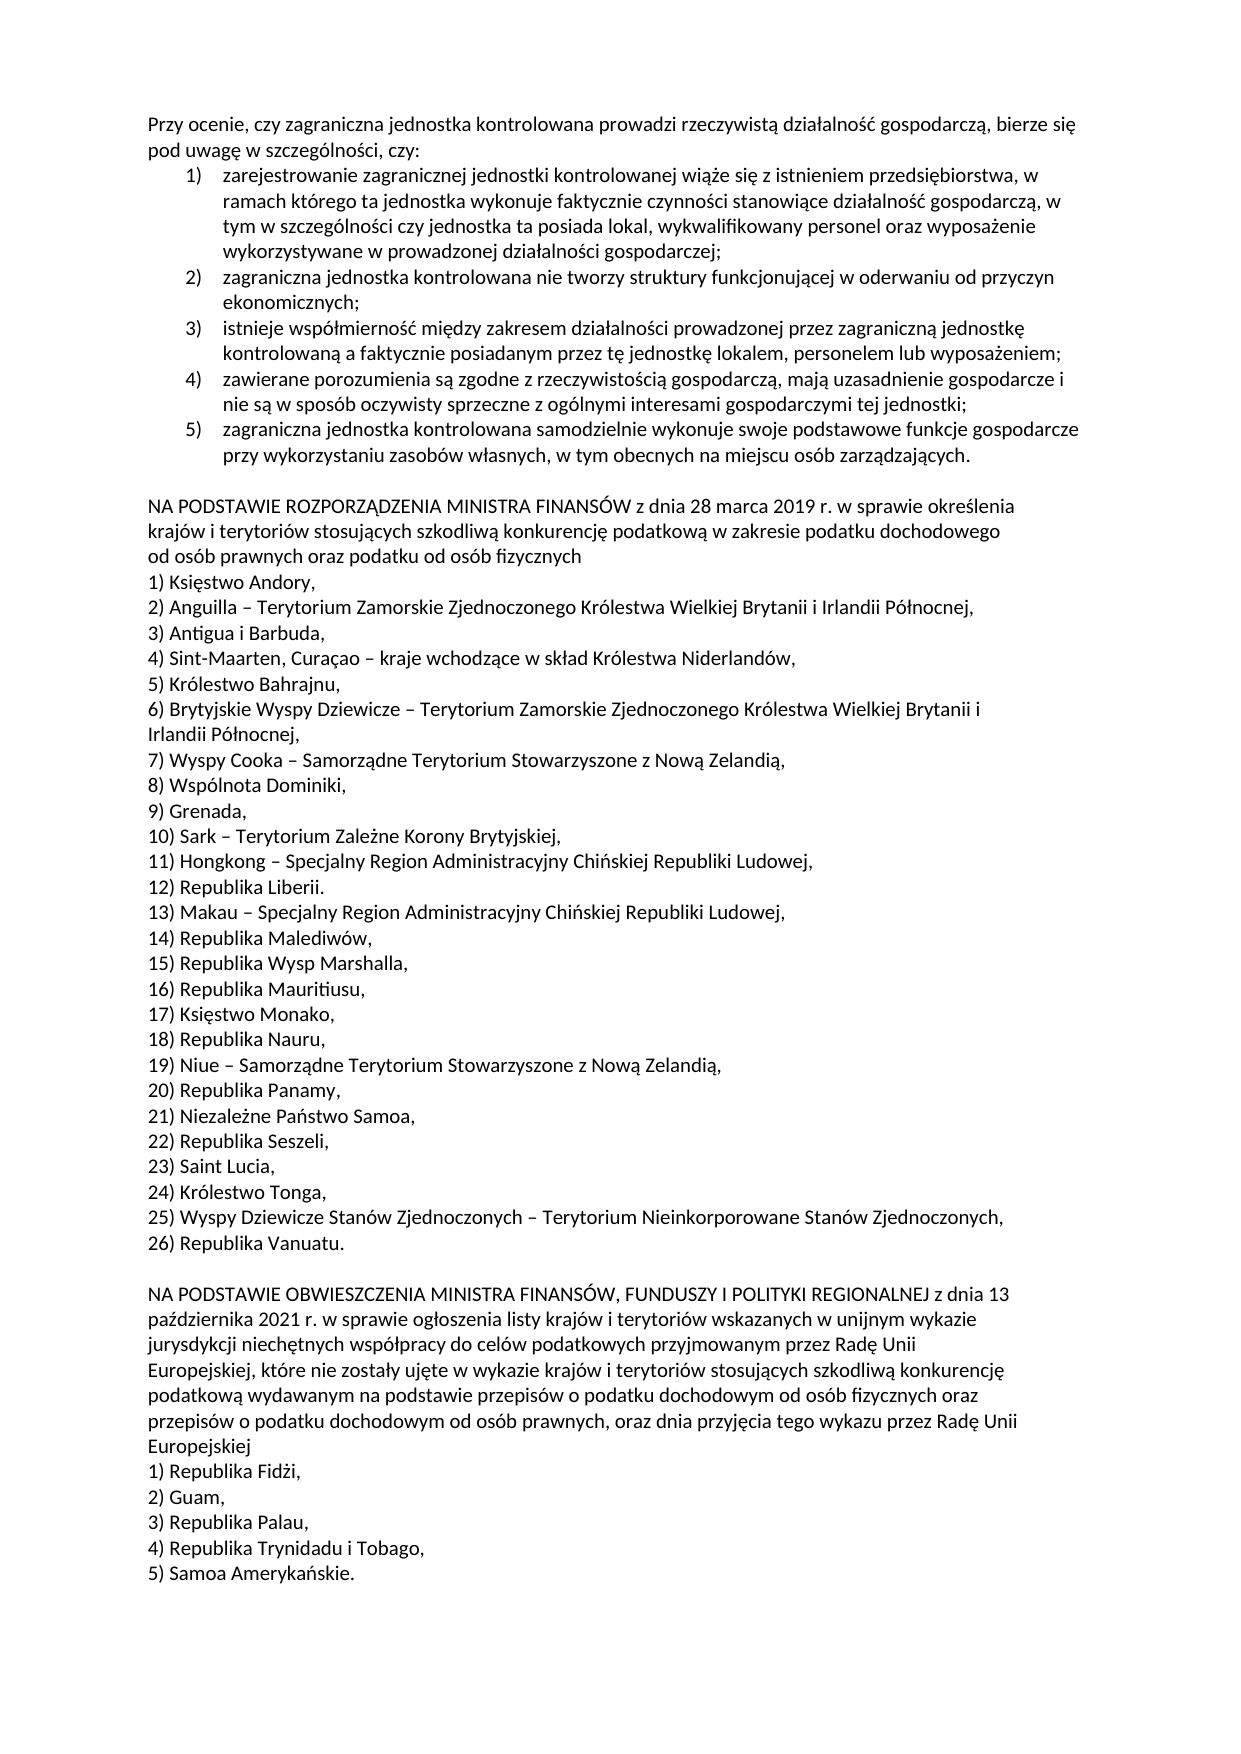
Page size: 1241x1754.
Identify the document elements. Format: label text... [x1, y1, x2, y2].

text 4) Sint-Maarten, Curaçao – kraje wchodzące w skład Królestwa Niderlandów, [148, 645, 1092, 671]
text 5) Samoa Amerykańskie. [148, 1560, 1092, 1586]
text 19) Niue – Samorządne Terytorium Stowarzyszone z Nową Zelandią, [148, 1052, 1092, 1077]
text 1) Republika Fidżi, [148, 1459, 1092, 1484]
text 15) Republika Wysp Marshalla, [148, 950, 1092, 976]
text 14) Republika Malediwów, [148, 925, 1092, 950]
text NA PODSTAWIE ROZPORZĄDZENIA MINISTRA FINANSÓW z dnia 28 marca 2019 r. w sprawie określenia [148, 493, 1092, 518]
text 6) Brytyjskie Wyspy Dziewicze – Terytorium Zamorskie Zjednoczonego Królestwa Wielkiej Brytanii i [148, 696, 1092, 722]
text 17) Księstwo Monako, [148, 1001, 1092, 1027]
list zagraniczna jednostka kontrolowana nie tworzy struktury funkcjonującej w oderwaniu od przyczyn ekonomicznych; [185, 264, 1092, 315]
text Irlandii Północnej, [148, 722, 1092, 747]
text krajów i terytoriów stosujących szkodliwą konkurencję podatkową w zakresie podatku dochodowego [148, 518, 1092, 544]
text 13) Makau – Specjalny Region Administracyjny Chińskiej Republiki Ludowej, [148, 899, 1092, 925]
text podatkową wydawanym na podstawie przepisów o podatku dochodowym od osób fizycznych oraz [148, 1382, 1092, 1408]
text Przy ocenie, czy zagraniczna jednostka kontrolowana prowadzi rzeczywistą działalność gospodarczą, bierze się pod uwagę w szczególności, czy: [148, 112, 1092, 162]
text 9) Grenada, [148, 798, 1092, 823]
text 8) Wspólnota Dominiki, [148, 772, 1092, 798]
text Europejskiej, które nie zostały ujęte w wykazie krajów i terytoriów stosujących szkodliwą konkurencję [148, 1357, 1092, 1382]
text 23) Saint Lucia, [148, 1154, 1092, 1179]
text NA PODSTAWIE OBWIESZCZENIA MINISTRA FINANSÓW, FUNDUSZY I POLITYKI REGIONALNEJ z dnia 13 [148, 1281, 1092, 1306]
list istnieje współmierność między zakresem działalności prowadzonej przez zagraniczną jednostkę kontrolowaną a faktycznie posiadanym przez tę jednostkę lokalem, personelem lub wyposażeniem; [185, 315, 1092, 366]
text października 2021 r. w sprawie ogłoszenia listy krajów i terytoriów wskazanych w unijnym wykazie [148, 1306, 1092, 1332]
text 10) Sark – Terytorium Zależne Korony Brytyjskiej, [148, 823, 1092, 849]
text Europejskiej [148, 1433, 1092, 1459]
text przepisów o podatku dochodowym od osób prawnych, oraz dnia przyjęcia tego wykazu przez Radę Unii [148, 1408, 1092, 1433]
text 21) Niezależne Państwo Samoa, [148, 1103, 1092, 1128]
text 11) Hongkong – Specjalny Region Administracyjny Chińskiej Republiki Ludowej, [148, 849, 1092, 874]
text 12) Republika Liberii. [148, 874, 1092, 899]
text 5) Królestwo Bahrajnu, [148, 671, 1092, 696]
list zagraniczna jednostka kontrolowana samodzielnie wykonuje swoje podstawowe funkcje gospodarcze przy wykorzystaniu zasobów własnych, w tym obecnych na miejscu osób zarządzających. [185, 417, 1092, 467]
text 18) Republika Nauru, [148, 1027, 1092, 1052]
text 24) Królestwo Tonga, [148, 1179, 1092, 1204]
text 16) Republika Mauritiusu, [148, 976, 1092, 1001]
text 3) Republika Palau, [148, 1509, 1092, 1535]
text 4) Republika Trynidadu i Tobago, [148, 1535, 1092, 1560]
text 7) Wyspy Cooka – Samorządne Terytorium Stowarzyszone z Nową Zelandią, [148, 747, 1092, 772]
text 25) Wyspy Dziewicze Stanów Zjednoczonych – Terytorium Nieinkorporowane Stanów Zjednoczonych, [148, 1204, 1092, 1230]
text 1) Księstwo Andory, [148, 569, 1092, 594]
text 3) Antigua i Barbuda, [148, 620, 1092, 645]
list zawierane porozumienia są zgodne z rzeczywistością gospodarczą, mają uzasadnienie gospodarcze i nie są w sposób oczywisty sprzeczne z ogólnymi interesami gospodarczymi tej jednostki; [185, 366, 1092, 417]
text 22) Republika Seszeli, [148, 1128, 1092, 1154]
text 2) Guam, [148, 1484, 1092, 1509]
text 26) Republika Vanuatu. [148, 1230, 1092, 1255]
text 20) Republika Panamy, [148, 1077, 1092, 1103]
text jurysdykcji niechętnych współpracy do celów podatkowych przyjmowanym przez Radę Unii [148, 1332, 1092, 1357]
text od osób prawnych oraz podatku od osób fizycznych [148, 544, 1092, 569]
text 2) Anguilla – Terytorium Zamorskie Zjednoczonego Królestwa Wielkiej Brytanii i Irlandii Północnej, [148, 594, 1092, 620]
list zarejestrowanie zagranicznej jednostki kontrolowanej wiąże się z istnieniem przedsiębiorstwa, w ramach którego ta jednostka wykonuje faktycznie czynności stanowiące działalność gospodarczą, w tym w szczególności czy jednostka ta posiada lokal, wykwalifikowany personel oraz wyposażenie wykorzystywane w prowadzonej działalności gospodarczej; [185, 162, 1092, 264]
